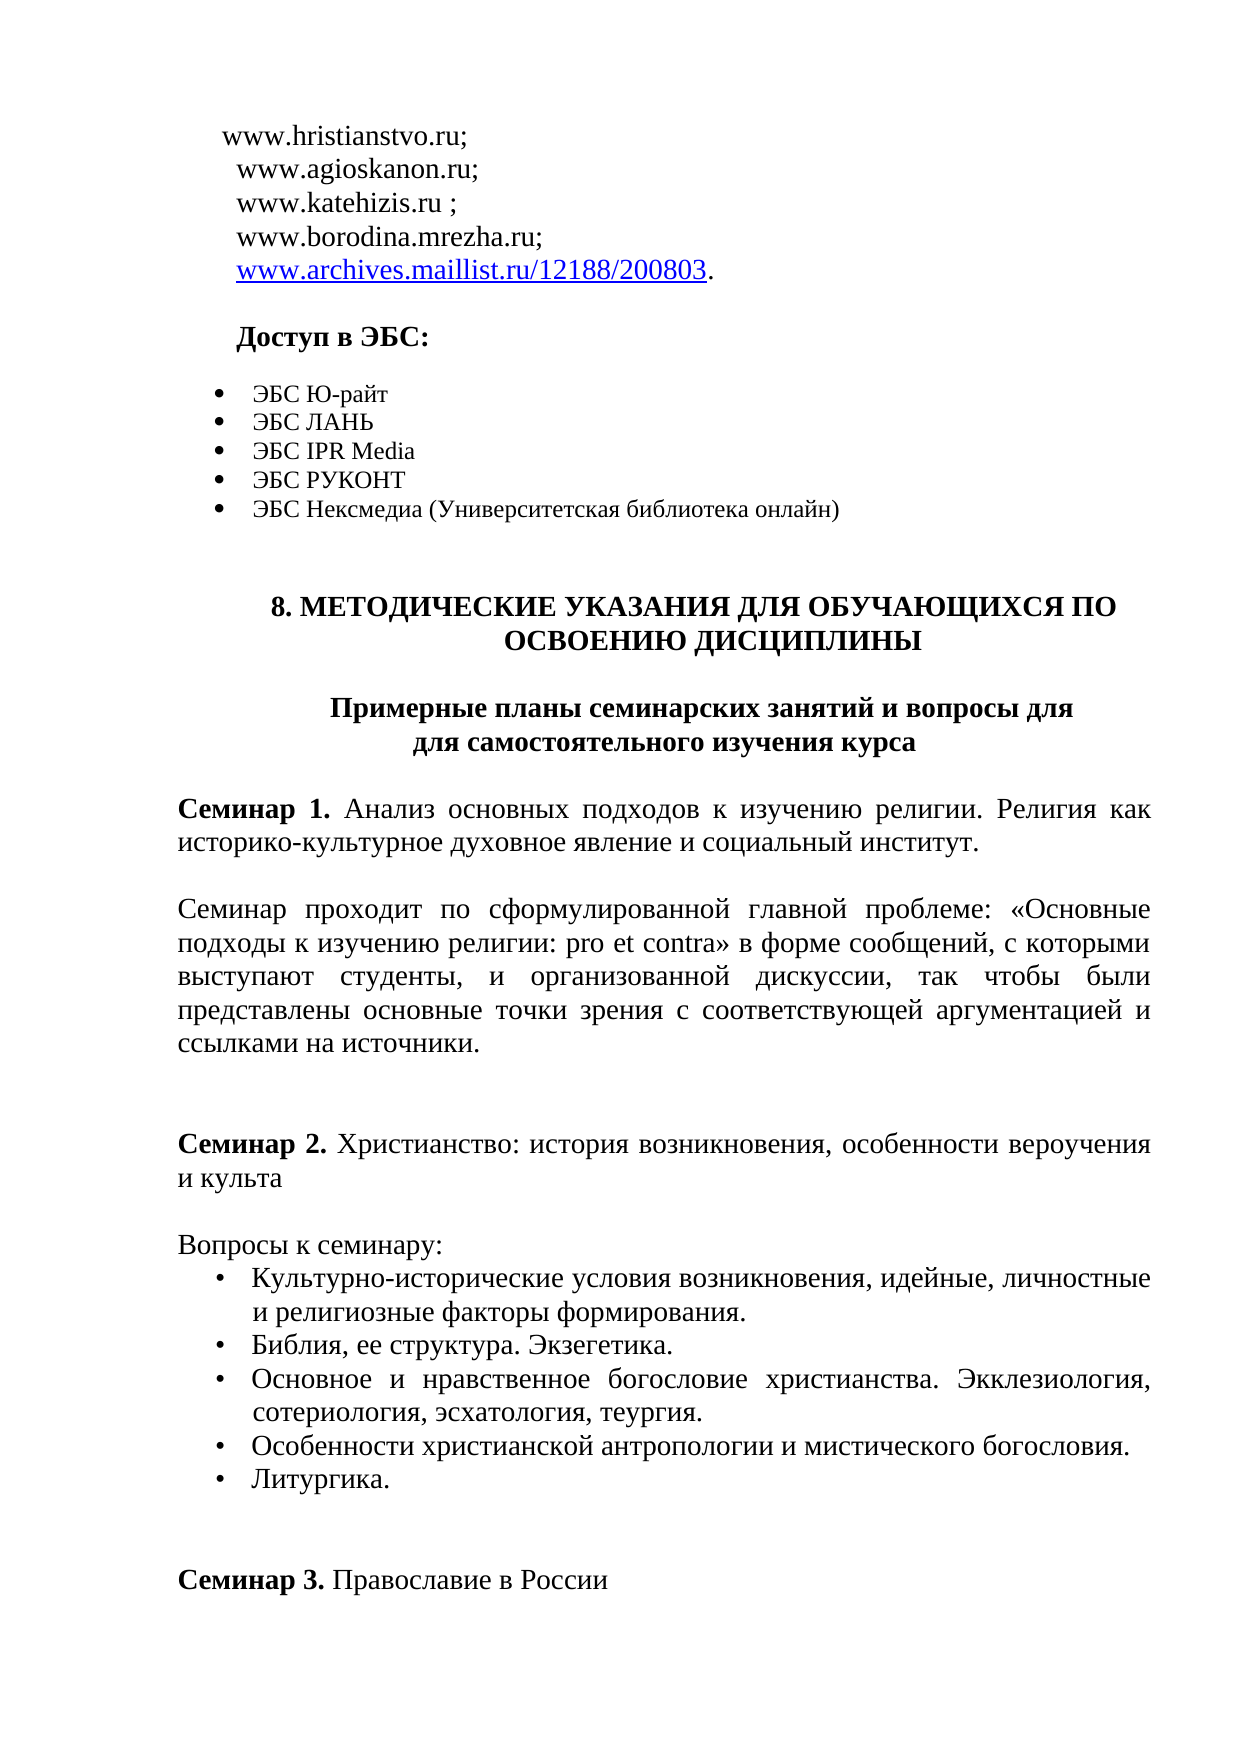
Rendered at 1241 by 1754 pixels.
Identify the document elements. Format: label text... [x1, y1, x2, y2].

list Культурно-исторические условия возникновения, идейные, личностные и религиозные факторы формирования. [215, 1260, 1152, 1327]
text www.agioskanon.ru; [236, 152, 1152, 185]
list ЭБС ЛАНЬ [215, 407, 1152, 436]
text www.katehizis.ru ; [236, 185, 1152, 219]
list Основное и нравственное богословие христианства. Экклезиология, сотериология, эсхатология, теургия. [215, 1361, 1152, 1428]
text Семинар 3. Православие в России [177, 1562, 1152, 1596]
text Семинар 2. Христианство: история возникновения, особенности вероучения и культа [177, 1126, 1152, 1193]
text 8. МЕТОДИЧЕСКИЕ УКАЗАНИЯ ДЛЯ ОБУЧАЮЩИХСЯ ПО ОСВОЕНИЮ ДИСЦИПЛИНЫ [236, 589, 1152, 657]
text www.borodina.mrezha.ru; [236, 219, 1152, 252]
list Библия, ее структура. Экзегетика. [215, 1327, 1152, 1361]
text Вопросы к семинару: [177, 1227, 1152, 1260]
list ЭБС РУКОНТ [215, 465, 1152, 494]
text Примерные планы семинарских занятий и вопросы для [177, 690, 1152, 724]
list Литургика. [215, 1462, 1152, 1495]
list ЭБС Ю-райт [215, 379, 1152, 407]
list Особенности христианской антропологии и мистического богословия. [215, 1428, 1152, 1462]
text Доступ в ЭБС: [177, 319, 1152, 353]
text Семинар проходит по сформулированной главной проблеме: «Основные подходы к изучению религии: pro et contra» в форме сообщений, с которыми выступают студенты, и организованной дискуссии, так чтобы были представлены основные точки зрения с соответствующей аргументацией и ссылками на источники. [177, 891, 1152, 1059]
text www.archives.maillist.ru/12188/200803. [236, 252, 1152, 286]
list ЭБС IPR Media [215, 436, 1152, 465]
text Семинар 1. Анализ основных подходов к изучению религии. Религия как историко-культурное духовное явление и социальный институт. [177, 791, 1152, 858]
list ЭБС Нексмедиа (Университетская библиотека онлайн) [215, 494, 1152, 522]
text www.hristianstvo.ru; [162, 118, 1152, 152]
text для самостоятельного изучения курса [177, 724, 1152, 757]
